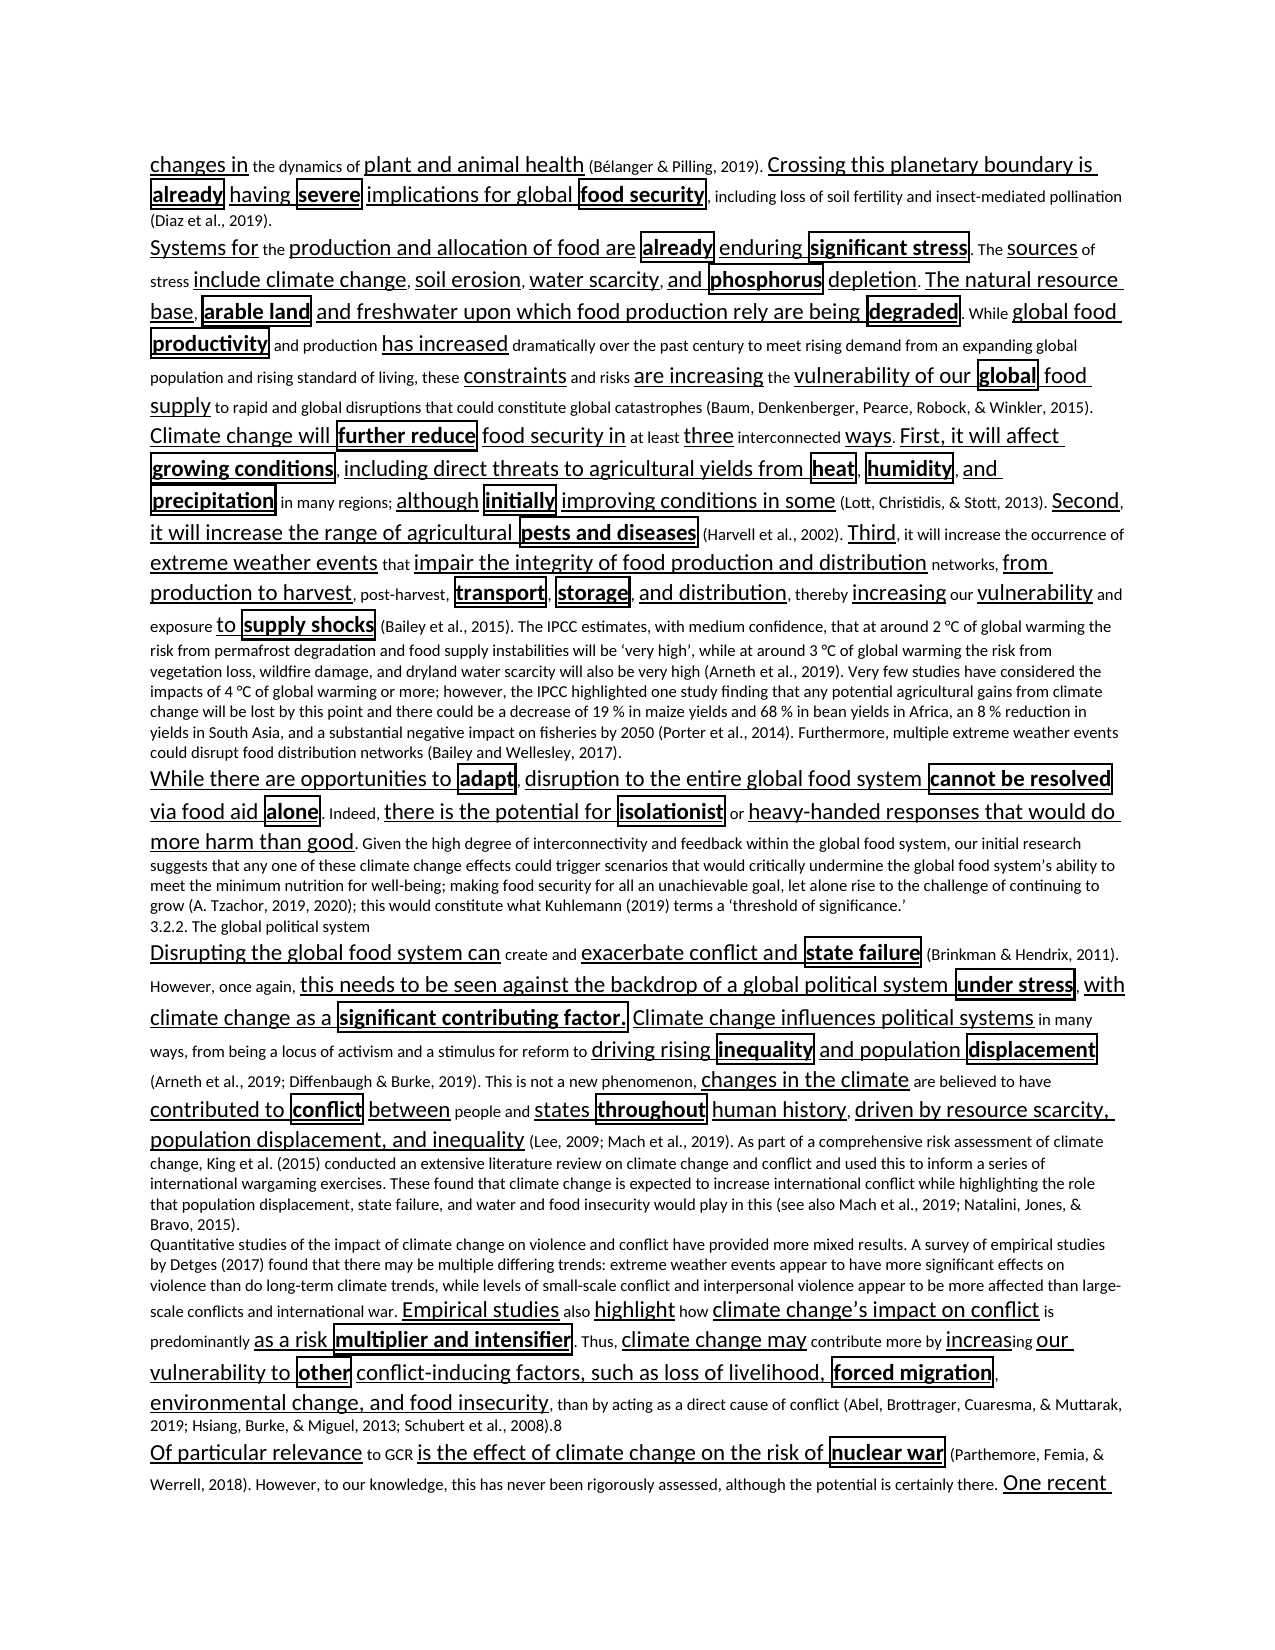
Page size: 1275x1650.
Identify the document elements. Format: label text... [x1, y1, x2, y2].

text Climate change will further reduce food security in at least three interconnected ways. First, it will affect growing conditions, including direct threats to agricultural yields from heat, humidity, and precipitation in many regions; although initially improving conditions in some (Lott, Christidis, & Stott, 2013). Second, it will increase the range of agricultural pests and diseases (Harvell et al., 2002). Third, it will increase the occurrence of extreme weather events that impair the integrity of food production and distribution networks, from production to harvest, post-harvest, transport, storage, and distribution, thereby increasing our vulnerability and exposure to supply shocks (Bailey et al., 2015). The IPCC estimates, with medium confidence, that at around 2 °C of global warming the risk from permafrost degradation and food supply instabilities will be ‘very high’, while at around 3 °C of global warming the risk from vegetation loss, wildfire damage, and dryland water scarcity will also be very high (Arneth et al., 2019). Very few studies have considered the impacts of 4 °C of global warming or more; however, the IPCC highlighted one study finding that any potential agricultural gains from climate change will be lost by this point and there could be a decrease of 19 % in maize yields and 68 % in bean yields in Africa, an 8 % reduction in yields in South Asia, and a substantial negative impact on fisheries by 2050 (Porter et al., 2014). Furthermore, multiple extreme weather events could disrupt food distribution networks (Bailey and Wellesley, 2017). [150, 419, 1125, 762]
text Systems for the production and allocation of food are already enduring significant stress. The sources of stress include climate change, soil erosion, water scarcity, and phosphorus depletion. The natural resource base, arable land and freshwater upon which food production rely are being degraded. While global food productivity and production has increased dramatically over the past century to meet rising demand from an expanding global population and rising standard of living, these constraints and risks are increasing the vulnerability of our global food supply to rapid and global disruptions that could constitute global catastrophes (Baum, Denkenberger, Pearce, Robock, & Winkler, 2015). [150, 231, 1125, 419]
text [150, 1436, 1125, 1496]
text Disrupting the global food system can create and exacerbate conflict and state failure (Brinkman & Hendrix, 2011). However, once again, this needs to be seen against the backdrop of a global political system under stress, with climate change as a significant contributing factor. Climate change influences political systems in many ways, from being a locus of activism and a stimulus for reform to driving rising inequality and population displacement (Arneth et al., 2019; Diffenbaugh & Burke, 2019). This is not a new phenomenon, changes in the climate are believed to have contributed to conflict between people and states throughout human history, driven by resource scarcity, population displacement, and inequality (Lee, 2009; Mach et al., 2019). As part of a comprehensive risk assessment of climate change, King et al. (2015) conducted an extensive literature review on climate change and conflict and used this to inform a series of international wargaming exercises. These found that climate change is expected to increase international conflict while highlighting the role that population displacement, state failure, and water and food insecurity would play in this (see also Mach et al., 2019; Natalini, Jones, & Bravo, 2015). [150, 936, 1125, 1234]
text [150, 150, 1125, 231]
text While there are opportunities to adapt, disruption to the entire global food system cannot be resolved via food aid alone. Indeed, there is the potential for isolationist or heavy-handed responses that would do more harm than good. Given the high degree of interconnectivity and feedback within the global food system, our initial research suggests that any one of these climate change effects could trigger scenarios that would critically undermine the global food system’s ability to meet the minimum nutrition for well-being; making food security for all an unachievable goal, let alone rise to the challenge of continuing to grow (A. Tzachor, 2019, 2020); this would constitute what Kuhlemann (2019) terms a ‘threshold of significance.’ [150, 762, 1125, 916]
text Quantitative studies of the impact of climate change on violence and conflict have provided more mixed results. A survey of empirical studies by Detges (2017) found that there may be multiple differing trends: extreme weather events appear to have more significant effects on violence than do long-term climate trends, while levels of small-scale conflict and interpersonal violence appear to be more affected than large-scale conflicts and international war. Empirical studies also highlight how climate change’s impact on conflict is predominantly as a risk multiplier and intensifier. Thus, climate change may contribute more by increasing our vulnerability to other conflict-inducing factors, such as loss of livelihood, forced migration, environmental change, and food insecurity, than by acting as a direct cause of conflict (Abel, Brottrager, Cuaresma, & Muttarak, 2019; Hsiang, Burke, & Miguel, 2013; Schubert et al., 2008).8 [150, 1234, 1125, 1436]
text 3.2.2. The global political system [150, 916, 1125, 936]
